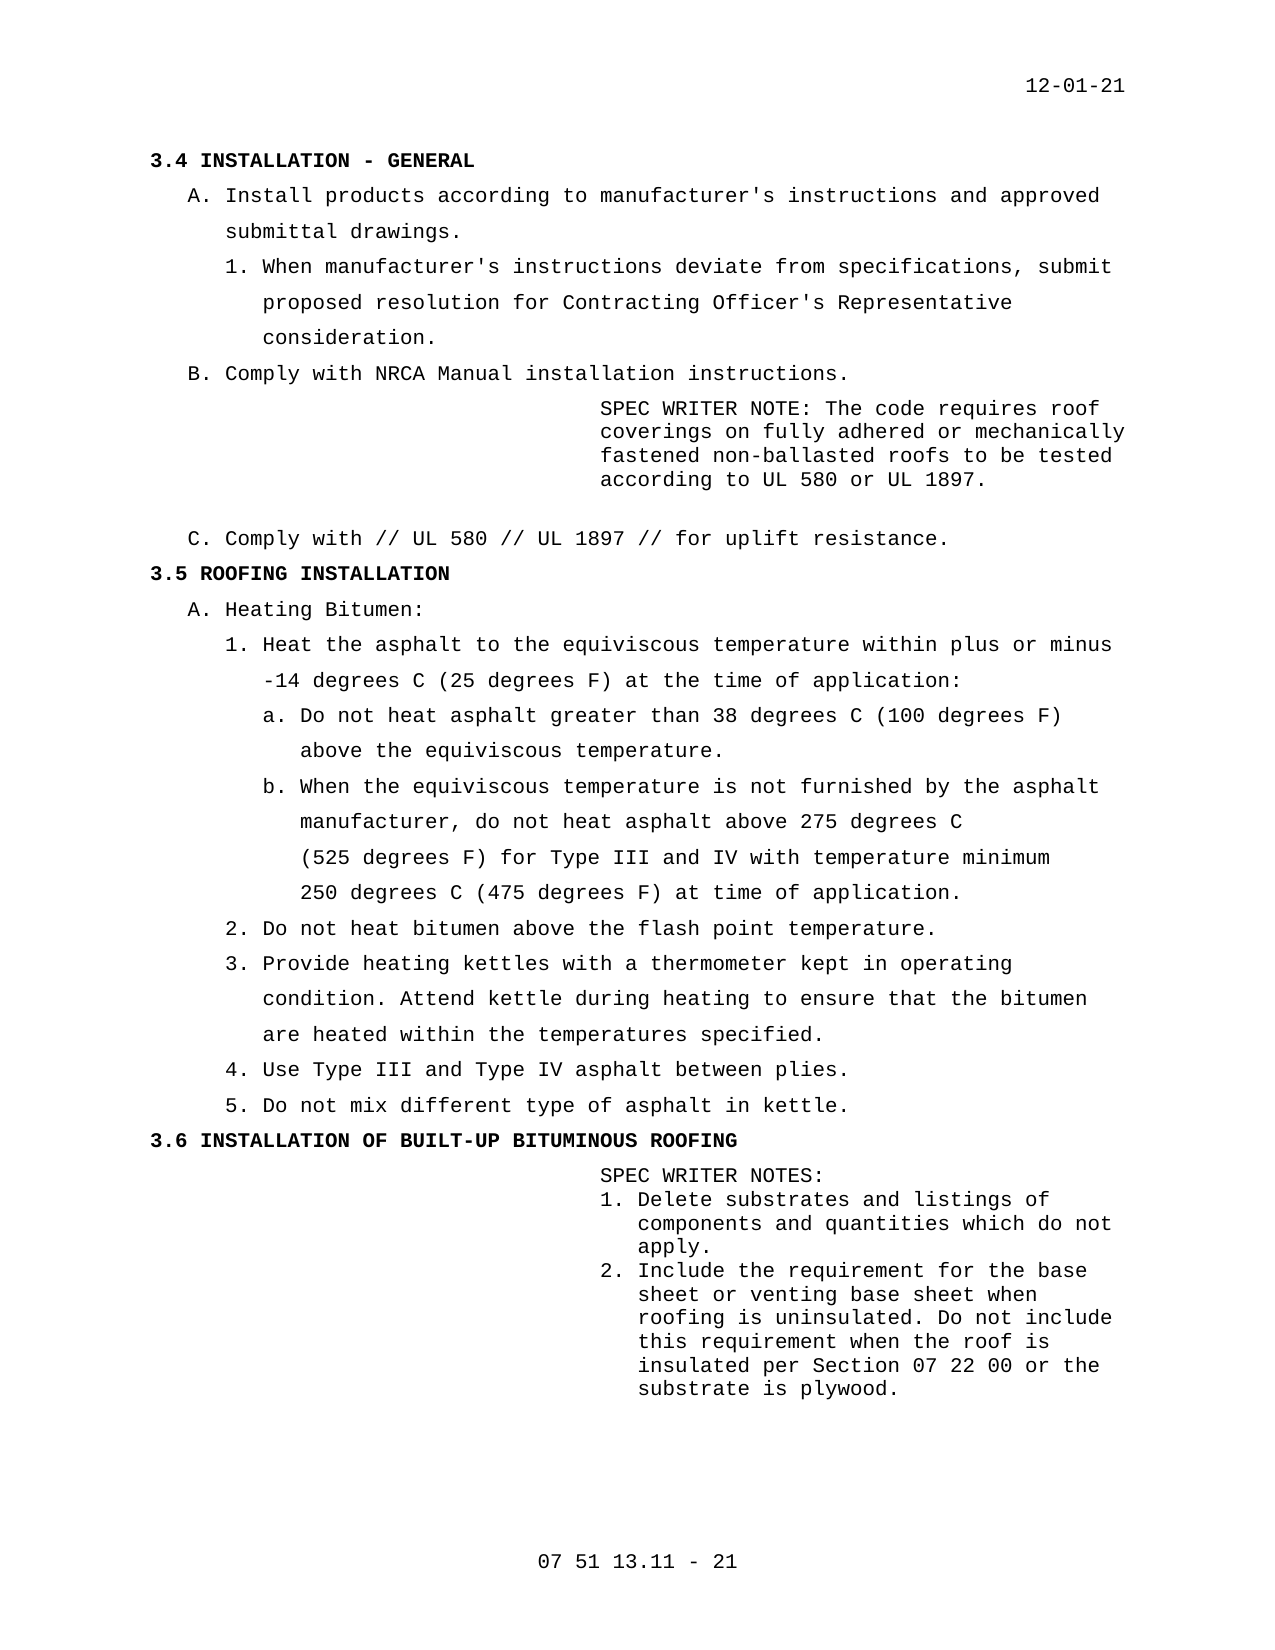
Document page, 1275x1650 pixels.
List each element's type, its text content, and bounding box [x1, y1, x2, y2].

text When manufacturer's instructions deviate from specifications, submit proposed resolution for Contracting Officer's Representative consideration. [225, 256, 1125, 351]
text Provide heating kettles with a thermometer kept in operating condition. Attend kettle during heating to ensure that the bitumen are heated within the temperatures specified. [225, 953, 1125, 1047]
text 2. Include the requirement for the base sheet or venting base sheet when roofing is uninsulated. Do not include this requirement when the roof is insulated per Section 07 22 00 or the substrate is plywood. [600, 1260, 1125, 1402]
text Use Type III and Type IV asphalt between plies. [225, 1059, 1125, 1083]
text Do not mix different type of asphalt in kettle. [225, 1094, 1125, 1118]
text Comply with // UL 580 // UL 1897 // for uplift resistance. [187, 528, 1125, 552]
text Do not heat bitumen above the flash point temperature. [225, 917, 1125, 941]
text SPEC WRITER NOTE: The code requires roof coverings on fully adhered or mechanically fastened non-ballasted roofs to be tested according to UL 580 or UL 1897. [600, 398, 1125, 492]
text INSTALLATION OF BUILT-UP BITUMINOUS ROOFING [150, 1130, 1125, 1154]
text SPEC WRITER NOTES: [600, 1165, 1125, 1189]
text Comply with NRCA Manual installation instructions. [187, 362, 1125, 386]
text When the equiviscous temperature is not furnished by the asphalt manufacturer, do not heat asphalt above 275 degrees C (525 degrees F) for Type III and IV with temperature minimum 250 degrees C (475 degrees F) at time of application. [262, 776, 1125, 906]
text Install products according to manufacturer's instructions and approved submittal drawings. [187, 185, 1125, 244]
text INSTALLATION - GENERAL [150, 150, 1125, 174]
text Heat the asphalt to the equiviscous temperature within plus or minus -14 degrees C (25 degrees F) at the time of application: [225, 634, 1125, 693]
text Heating Bitumen: [187, 599, 1125, 622]
text ROOFING INSTALLATION [150, 563, 1125, 587]
text 1. Delete substrates and listings of components and quantities which do not apply. [600, 1189, 1125, 1260]
text Do not heat asphalt greater than 38 degrees C (100 degrees F) above the equiviscous temperature. [262, 705, 1125, 764]
